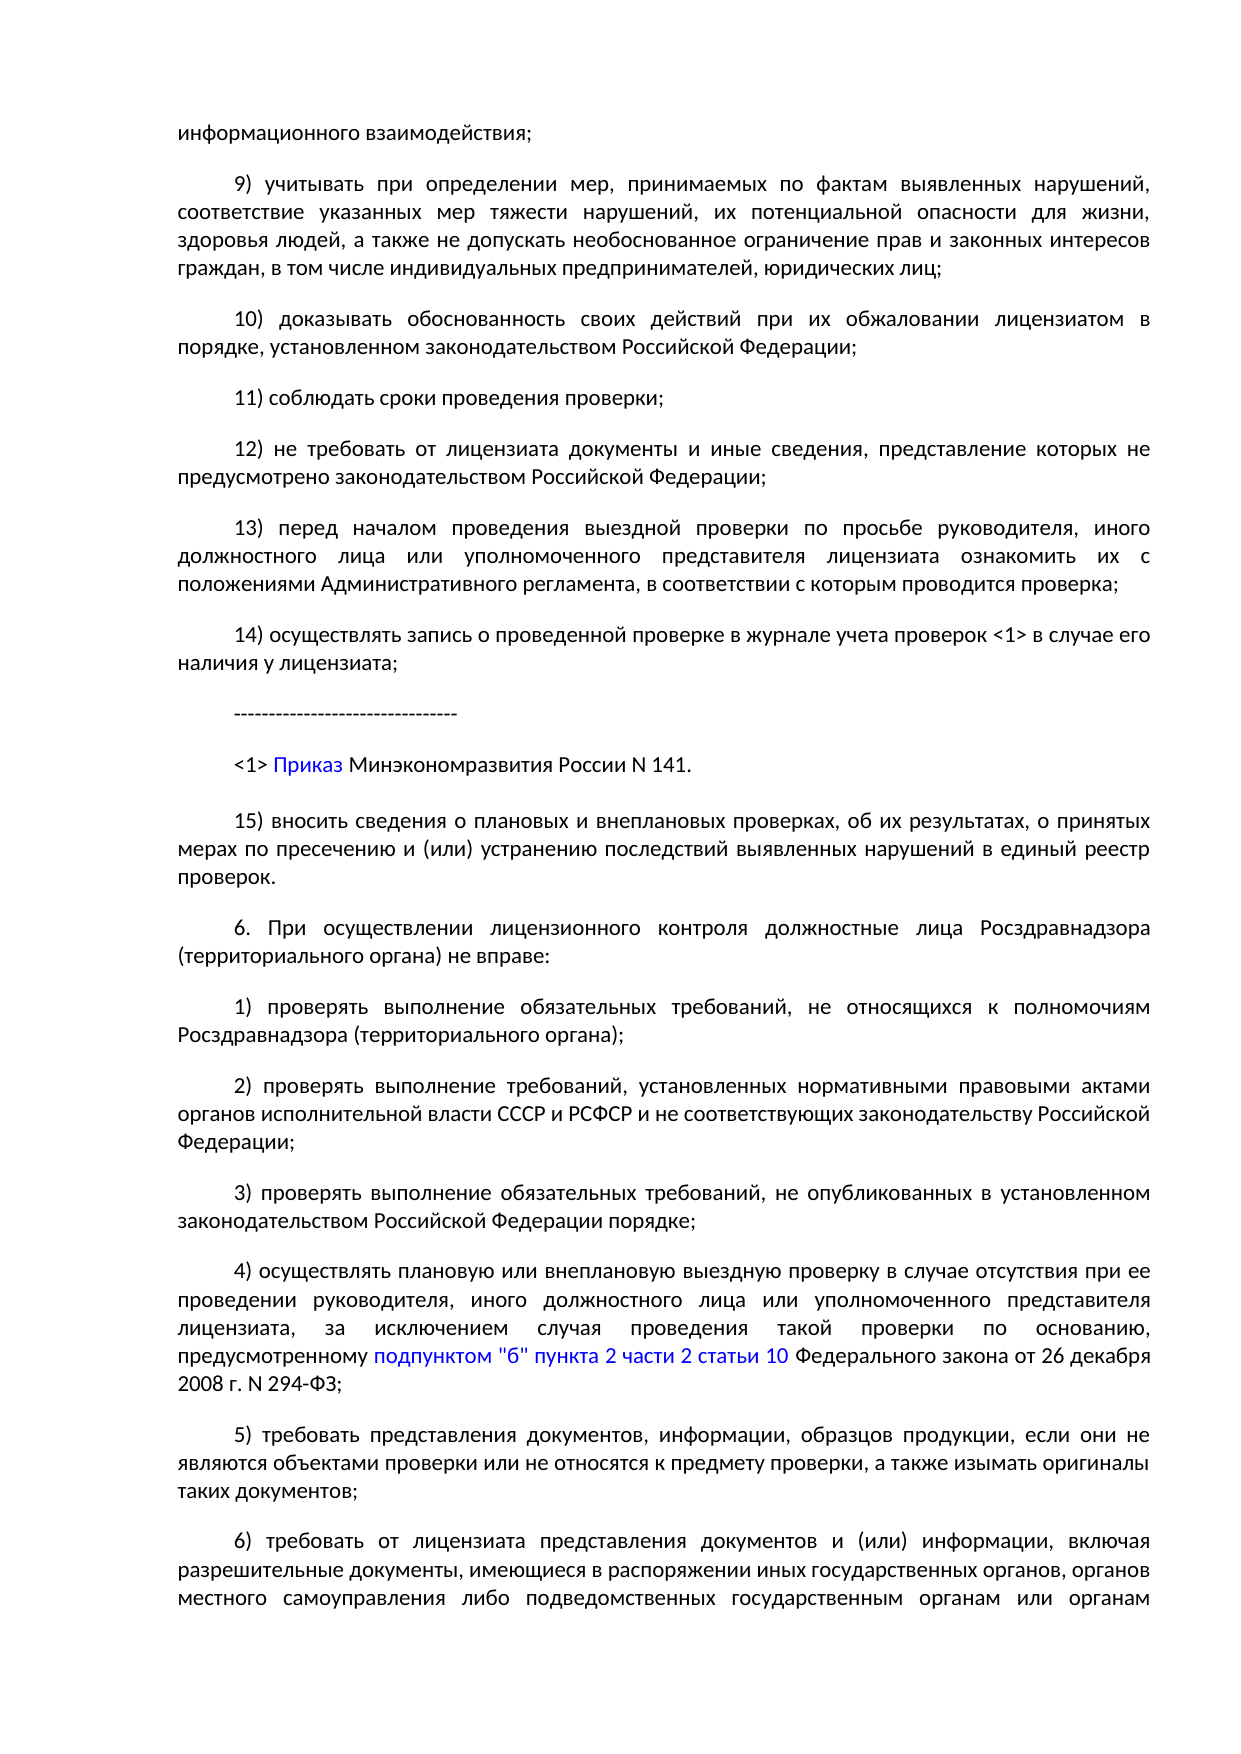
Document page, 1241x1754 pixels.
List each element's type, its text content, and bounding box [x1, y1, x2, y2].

text 15) вносить сведения о плановых и внеплановых проверках, об их результатах, о принятых мерах по пресечению и (или) устранению последствий выявленных нарушений в единый реестр проверок. [177, 806, 1152, 890]
text 12) не требовать от лицензиата документы и иные сведения, представление которых не предусмотрено законодательством Российской Федерации; [177, 434, 1152, 490]
text 3) проверять выполнение обязательных требований, не опубликованных в установленном законодательством Российской Федерации порядке; [177, 1178, 1152, 1234]
text -------------------------------- [177, 699, 1152, 727]
text 9) учитывать при определении мер, принимаемых по фактам выявленных нарушений, соответствие указанных мер тяжести нарушений, их потенциальной опасности для жизни, здоровья людей, а также не допускать необоснованное ограничение прав и законных интересов граждан, в том числе индивидуальных предпринимателей, юридических лиц; [177, 169, 1152, 281]
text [177, 1527, 1152, 1611]
text <1> Приказ Минэкономразвития России N 141. [177, 750, 1152, 778]
text 14) осуществлять запись о проведенной проверке в журнале учета проверок <1> в случае его наличия у лицензиата; [177, 620, 1152, 676]
text 11) соблюдать сроки проведения проверки; [177, 383, 1152, 411]
text 4) осуществлять плановую или внеплановую выездную проверку в случае отсутствия при ее проведении руководителя, иного должностного лица или уполномоченного представителя лицензиата, за исключением случая проведения такой проверки по основанию, предусмотренному подпунктом "б" пункта 2 части 2 статьи 10 Федерального закона от 26 декабря 2008 г. N 294-ФЗ; [177, 1257, 1152, 1397]
text 5) требовать представления документов, информации, образцов продукции, если они не являются объектами проверки или не относятся к предмету проверки, а также изымать оригиналы таких документов; [177, 1420, 1152, 1504]
text 10) доказывать обоснованность своих действий при их обжаловании лицензиатом в порядке, установленном законодательством Российской Федерации; [177, 304, 1152, 360]
text 1) проверять выполнение обязательных требований, не относящихся к полномочиям Росздравнадзора (территориального органа); [177, 992, 1152, 1048]
text 2) проверять выполнение требований, установленных нормативными правовыми актами органов исполнительной власти СССР и РСФСР и не соответствующих законодательству Российской Федерации; [177, 1071, 1152, 1155]
text 13) перед началом проведения выездной проверки по просьбе руководителя, иного должностного лица или уполномоченного представителя лицензиата ознакомить их с положениями Административного регламента, в соответствии с которым проводится проверка; [177, 513, 1152, 597]
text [177, 118, 1152, 146]
text 6. При осуществлении лицензионного контроля должностные лица Росздравнадзора (территориального органа) не вправе: [177, 913, 1152, 969]
